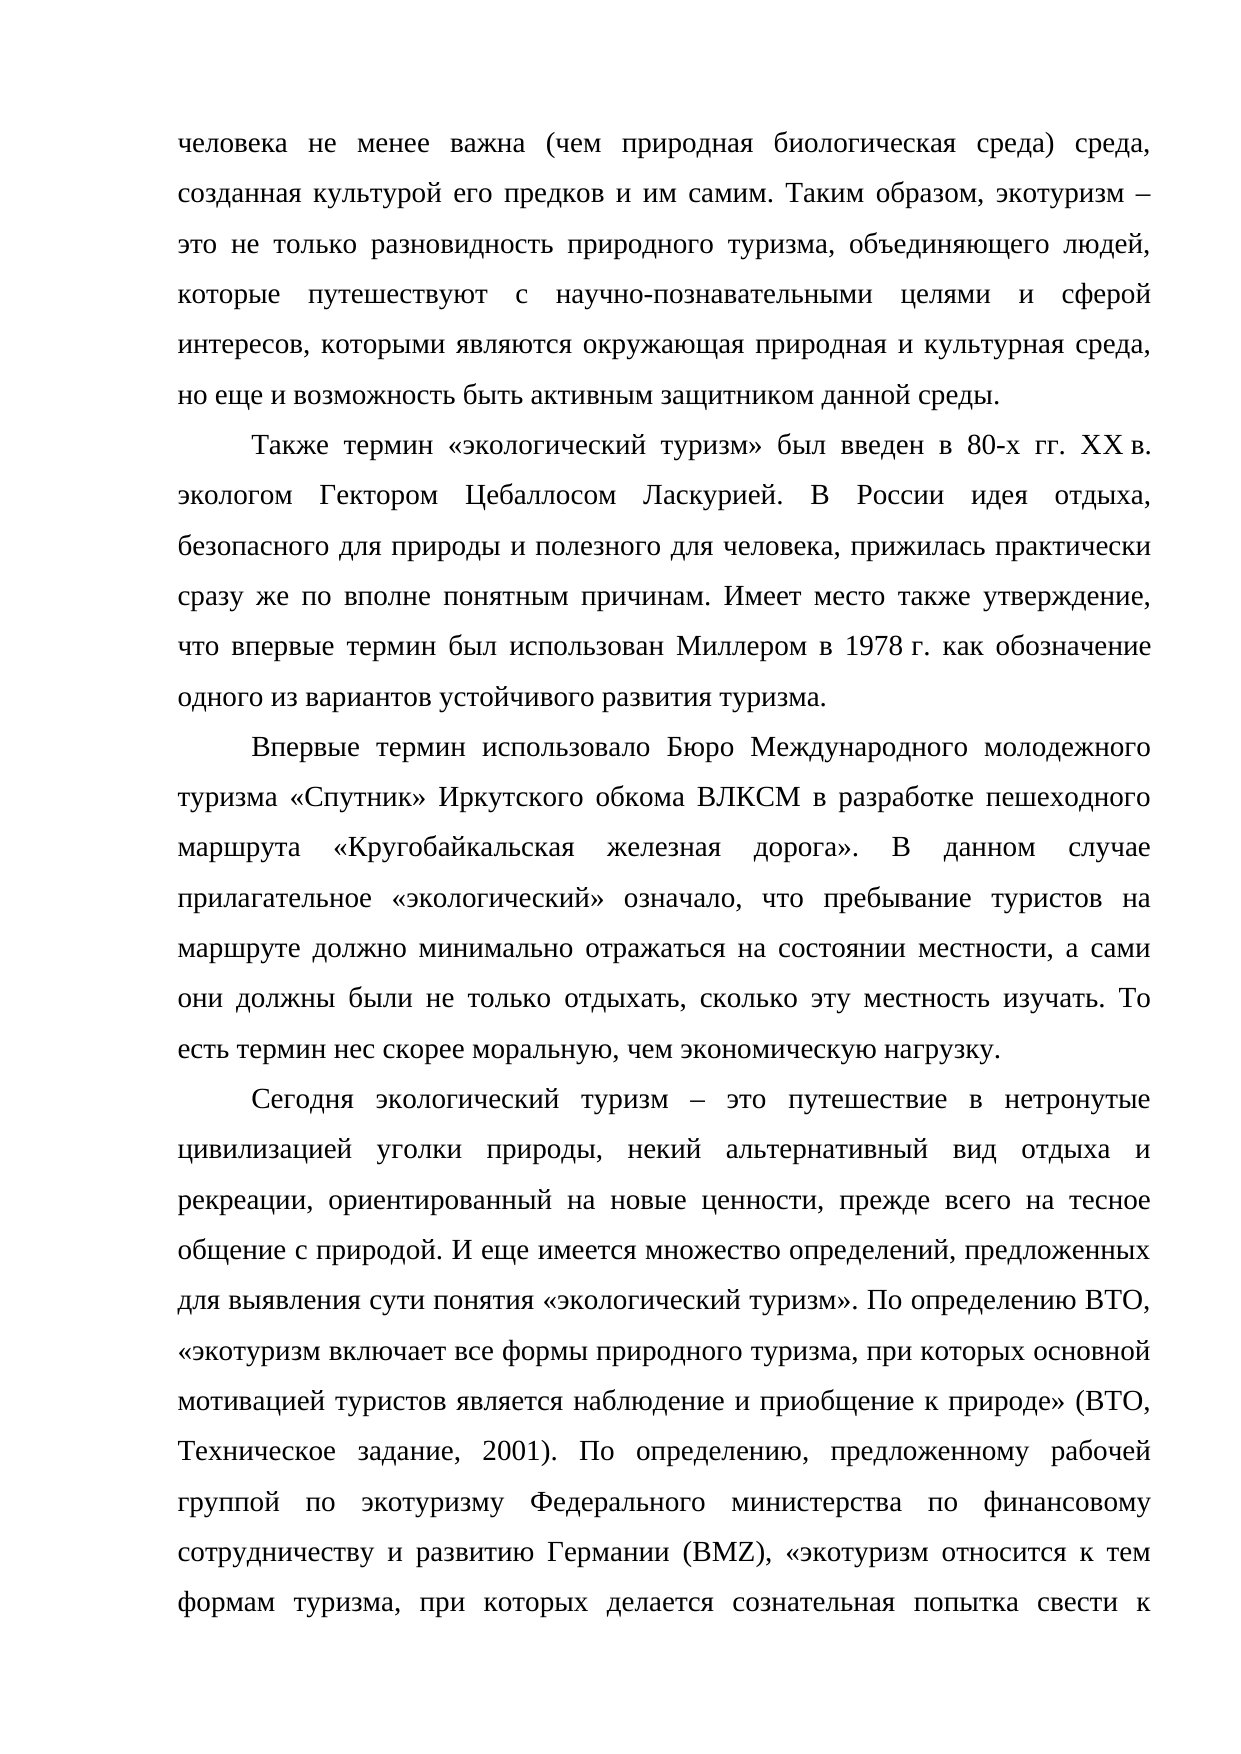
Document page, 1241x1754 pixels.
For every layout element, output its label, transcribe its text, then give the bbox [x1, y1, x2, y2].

text Впервые термин использовало Бюро Международного молодежного туризма «Спутник» Иркутского обкома ВЛКСМ в разработке пешеходного маршрута «Кругобайкальская железная дорога». В данном случае прилагательное «экологический» означало, что пребывание туристов на маршруте должно минимально отражаться на состоянии местности, а сами они должны были не только отдыхать, сколько эту местность изучать. То есть термин нес скорее моральную, чем экономическую нагрузку. [177, 729, 1152, 1064]
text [177, 1081, 1152, 1618]
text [177, 125, 1152, 410]
text Также термин «экологический туризм» был введен в 80-х гг. XX в. экологом Гектором Цебаллосом Ласкурией. В России идея отдыха, безопасного для природы и полезного для человека, прижилась практически сразу же по вполне понятным причинам. Имеет место также утверждение, что впервые термин был использован Миллером в 1978 г. как обозначение одного из вариантов устойчивого развития туризма. [177, 427, 1152, 712]
